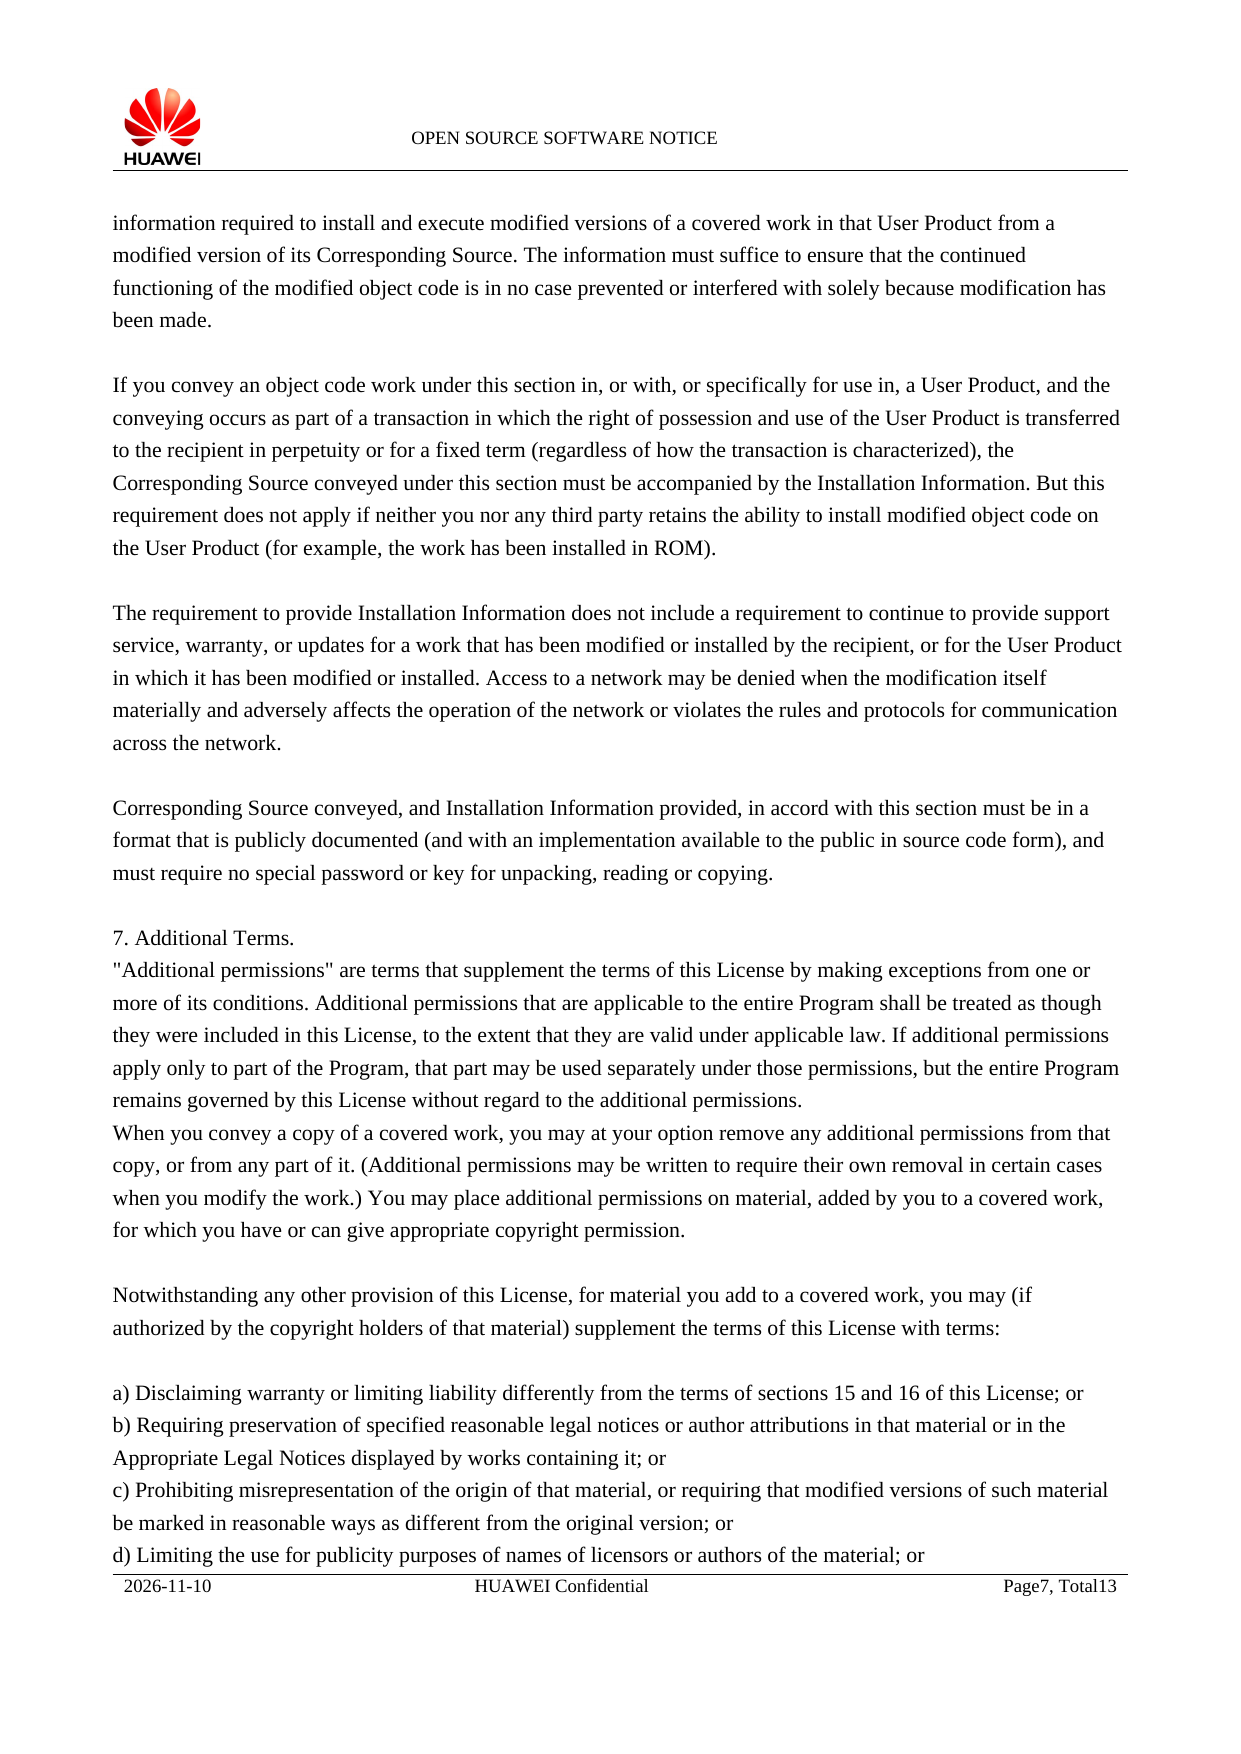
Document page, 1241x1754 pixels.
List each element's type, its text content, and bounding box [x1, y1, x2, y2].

picture [124, 88, 201, 165]
